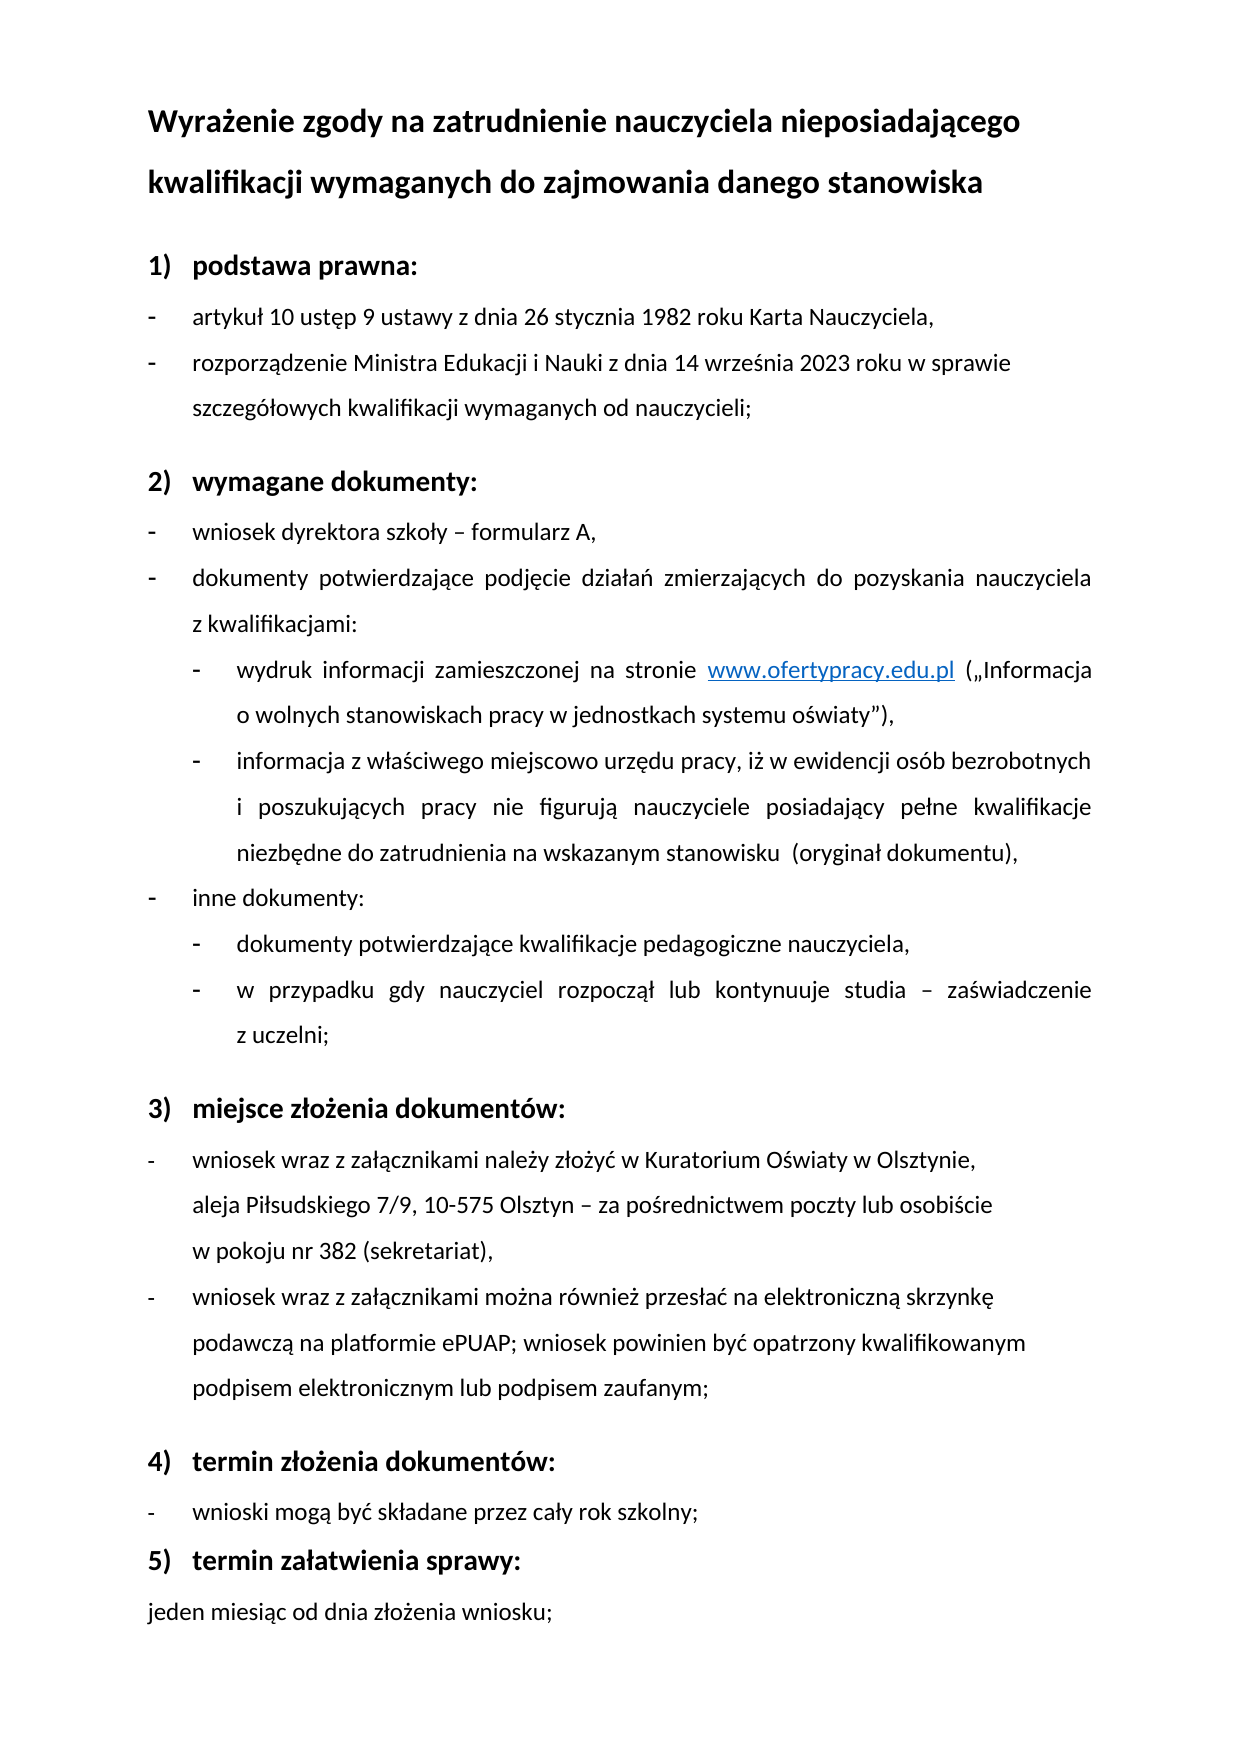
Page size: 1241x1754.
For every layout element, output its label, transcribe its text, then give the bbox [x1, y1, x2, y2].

list wniosek wraz z załącznikami należy złożyć w Kuratorium Oświaty w Olsztynie, aleja Piłsudskiego 7/9, 10-575 Olsztyn – za pośrednictwem poczty lub osobiście w pokoju nr 382 (sekretariat), [148, 1144, 1092, 1266]
list dokumenty potwierdzające podjęcie działań zmierzających do pozyskania nauczyciela z kwalifikacjami: [148, 562, 1092, 638]
list inne dokumenty: [148, 882, 1092, 913]
list artykuł 10 ustęp 9 ustawy z dnia 26 stycznia 1982 roku Karta Nauczyciela, [148, 301, 1092, 331]
text jeden miesiąc od dnia złożenia wniosku; [148, 1596, 1092, 1626]
list termin załatwienia sprawy: [148, 1542, 1092, 1578]
subtitle podstawa prawna: [148, 247, 1092, 283]
list rozporządzenie Ministra Edukacji i Nauki z dnia 14 września 2023 roku w sprawie szczegółowych kwalifikacji wymaganych od nauczycieli; [148, 347, 1092, 423]
list termin złożenia dokumentów: [148, 1443, 1092, 1479]
subtitle Wyrażenie zgody na zatrudnienie nauczyciela nieposiadającego kwalifikacji wymaganych do zajmowania danego stanowiska [148, 100, 1092, 202]
list dokumenty potwierdzające kwalifikacje pedagogiczne nauczyciela, [192, 928, 1092, 959]
list miejsce złożenia dokumentów: [148, 1090, 1092, 1126]
list wniosek dyrektora szkoły – formularz A, [148, 517, 1092, 547]
list wymagane dokumenty: [148, 463, 1092, 499]
list w przypadku gdy nauczyciel rozpoczął lub kontynuuje studia – zaświadczenie z uczelni; [192, 974, 1092, 1050]
list informacja z właściwego miejscowo urzędu pracy, iż w ewidencji osób bezrobotnych i poszukujących pracy nie figurują nauczyciele posiadający pełne kwalifikacje niezbędne do zatrudnienia na wskazanym stanowisku (oryginał dokumentu), [192, 745, 1092, 867]
list wniosek wraz z załącznikami można również przesłać na elektroniczną skrzynkę podawczą na platformie ePUAP; wniosek powinien być opatrzony kwalifikowanym podpisem elektronicznym lub podpisem zaufanym; [148, 1281, 1092, 1403]
list wnioski mogą być składane przez cały rok szkolny; [148, 1497, 1092, 1527]
list wydruk informacji zamieszczonej na stronie www.ofertypracy.edu.pl („Informacja o wolnych stanowiskach pracy w jednostkach systemu oświaty”), [192, 654, 1092, 730]
